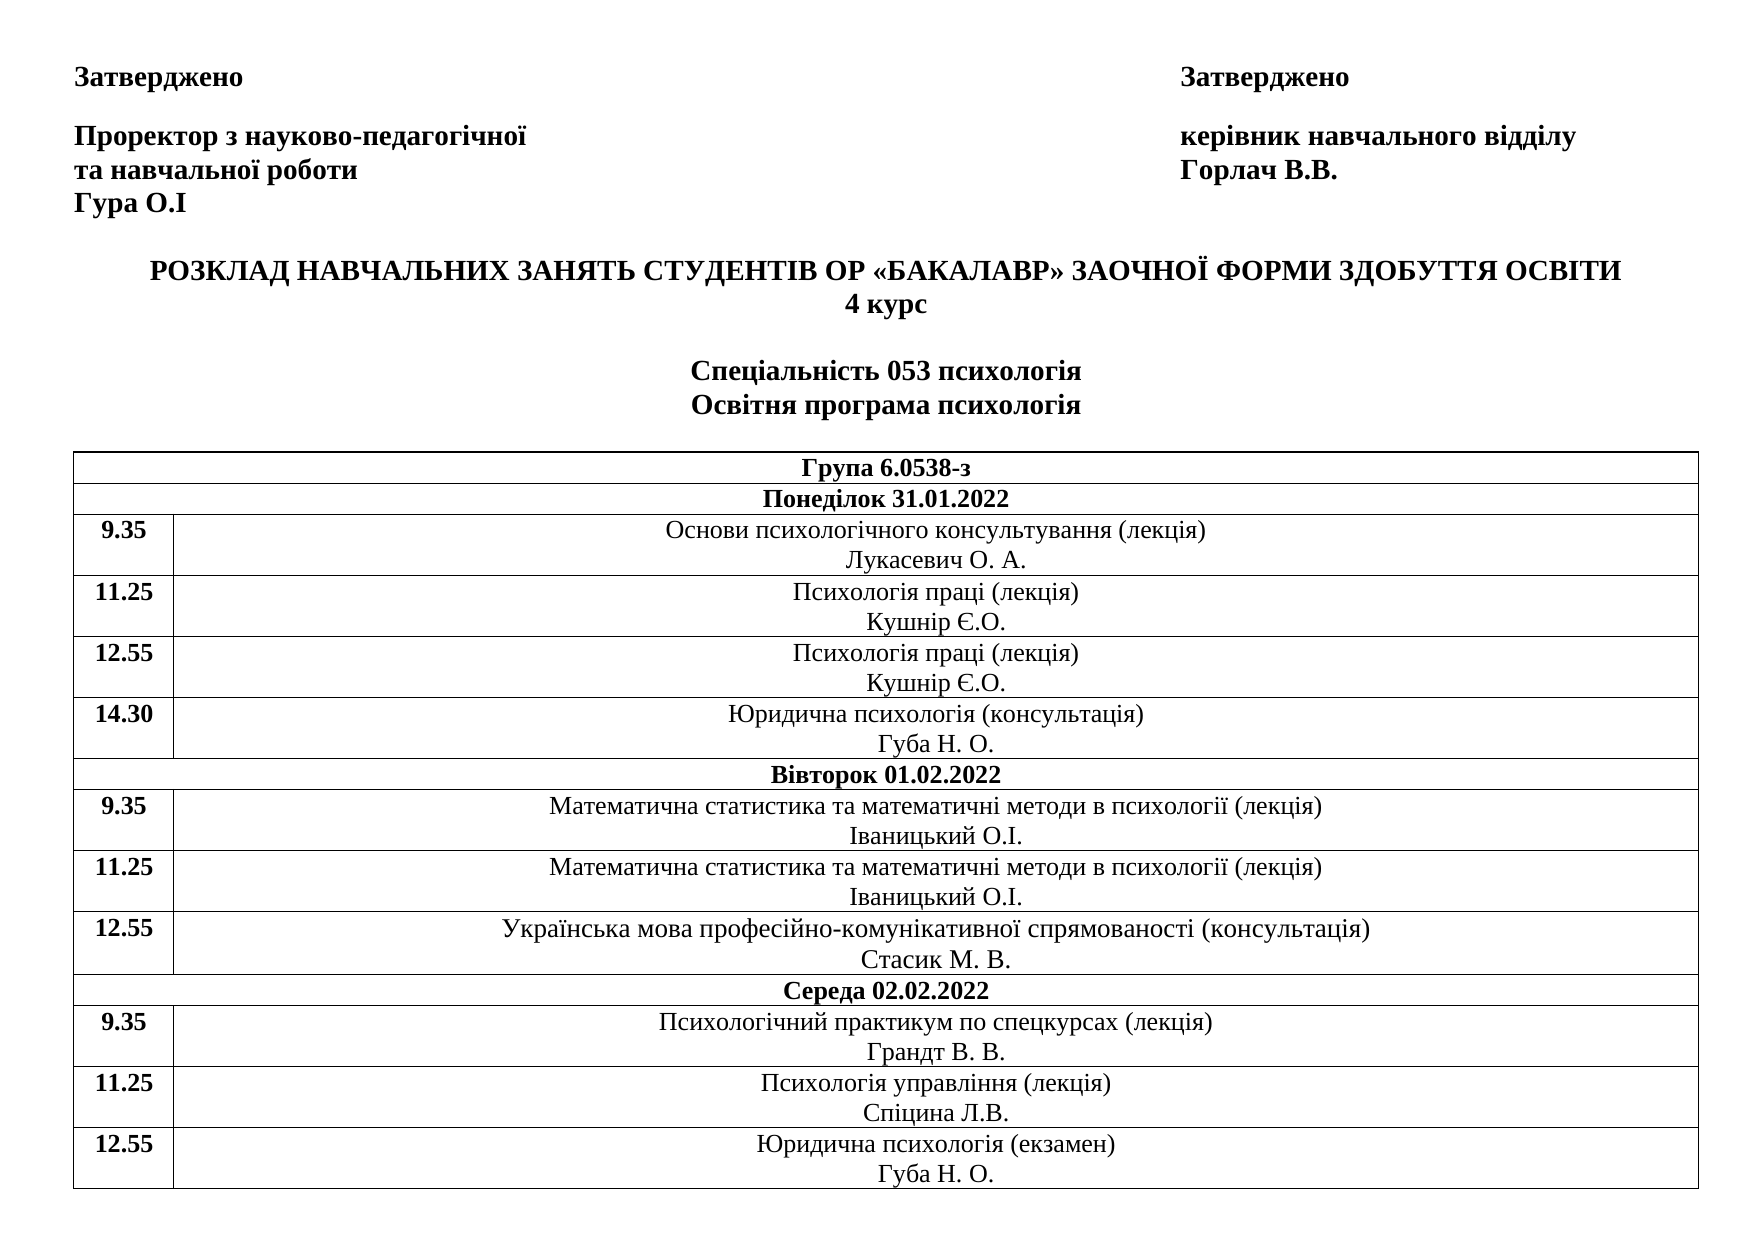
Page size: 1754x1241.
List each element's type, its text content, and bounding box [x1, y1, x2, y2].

text Спеціальність 053 психологія [74, 353, 1698, 387]
table_cell 14.30 [74, 698, 173, 758]
text Освітня програма психологія [74, 387, 1698, 420]
table_cell Юридична психологія (консультація) Губа Н. О. [174, 698, 1698, 758]
table_cell Юридична психологія (екзамен) Губа Н. О. [174, 1128, 1698, 1188]
table_cell Психологія праці (лекція) Кушнір Є.О. [174, 637, 1698, 697]
table_cell Середа 02.02.2022 [74, 975, 1698, 1005]
table_cell Основи психологічного консультування (лекція) Лукасевич О. А. [174, 515, 1698, 574]
table_cell 12.55 [74, 1128, 173, 1188]
table_cell 12.55 [74, 637, 173, 697]
table_cell 11.25 [74, 851, 173, 911]
text 4 курс [74, 286, 1698, 320]
text та навчальної роботи Горлач В.В. [74, 152, 1698, 186]
table_cell Математична статистика та математичні методи в психології (лекція) Іваницький О.І. [174, 851, 1698, 911]
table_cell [174, 1067, 1698, 1127]
table_cell Понеділок 31.01.2022 [74, 484, 1698, 513]
table_cell 11.25 [74, 1067, 173, 1127]
text Гура О.І [74, 186, 1698, 219]
text Проректор з науково-педагогічної керівник навчального відділу [74, 118, 1698, 152]
text Затверджено Затверджено [74, 59, 1698, 93]
table_cell Математична статистика та математичні методи в психології (лекція) Іваницький О.І. [174, 790, 1698, 850]
table_cell Українська мова професійно-комунікативної спрямованості (консультація) Стасик М. В. [174, 912, 1698, 974]
table_cell Психологічний практикум по спецкурсах (лекція) Грандт В. В. [174, 1006, 1698, 1066]
table_cell 9.35 [74, 515, 173, 574]
table_cell 11.25 [74, 576, 173, 636]
table_cell 9.35 [74, 1006, 173, 1066]
table_cell 9.35 [74, 790, 173, 850]
table_header Група 6.0538-з [74, 453, 1698, 482]
table_cell 12.55 [74, 912, 173, 974]
text РОЗКЛАД НАВЧАЛЬНИХ ЗАНЯТЬ СТУДЕНТІВ ОР «БАКАЛАВР» ЗАОЧНОЇ ФОРМИ ЗДОБУТТЯ ОСВІТИ [74, 253, 1698, 286]
table_cell Психологія праці (лекція) Кушнір Є.О. [174, 576, 1698, 636]
table_cell Вівторок 01.02.2022 [74, 759, 1698, 789]
